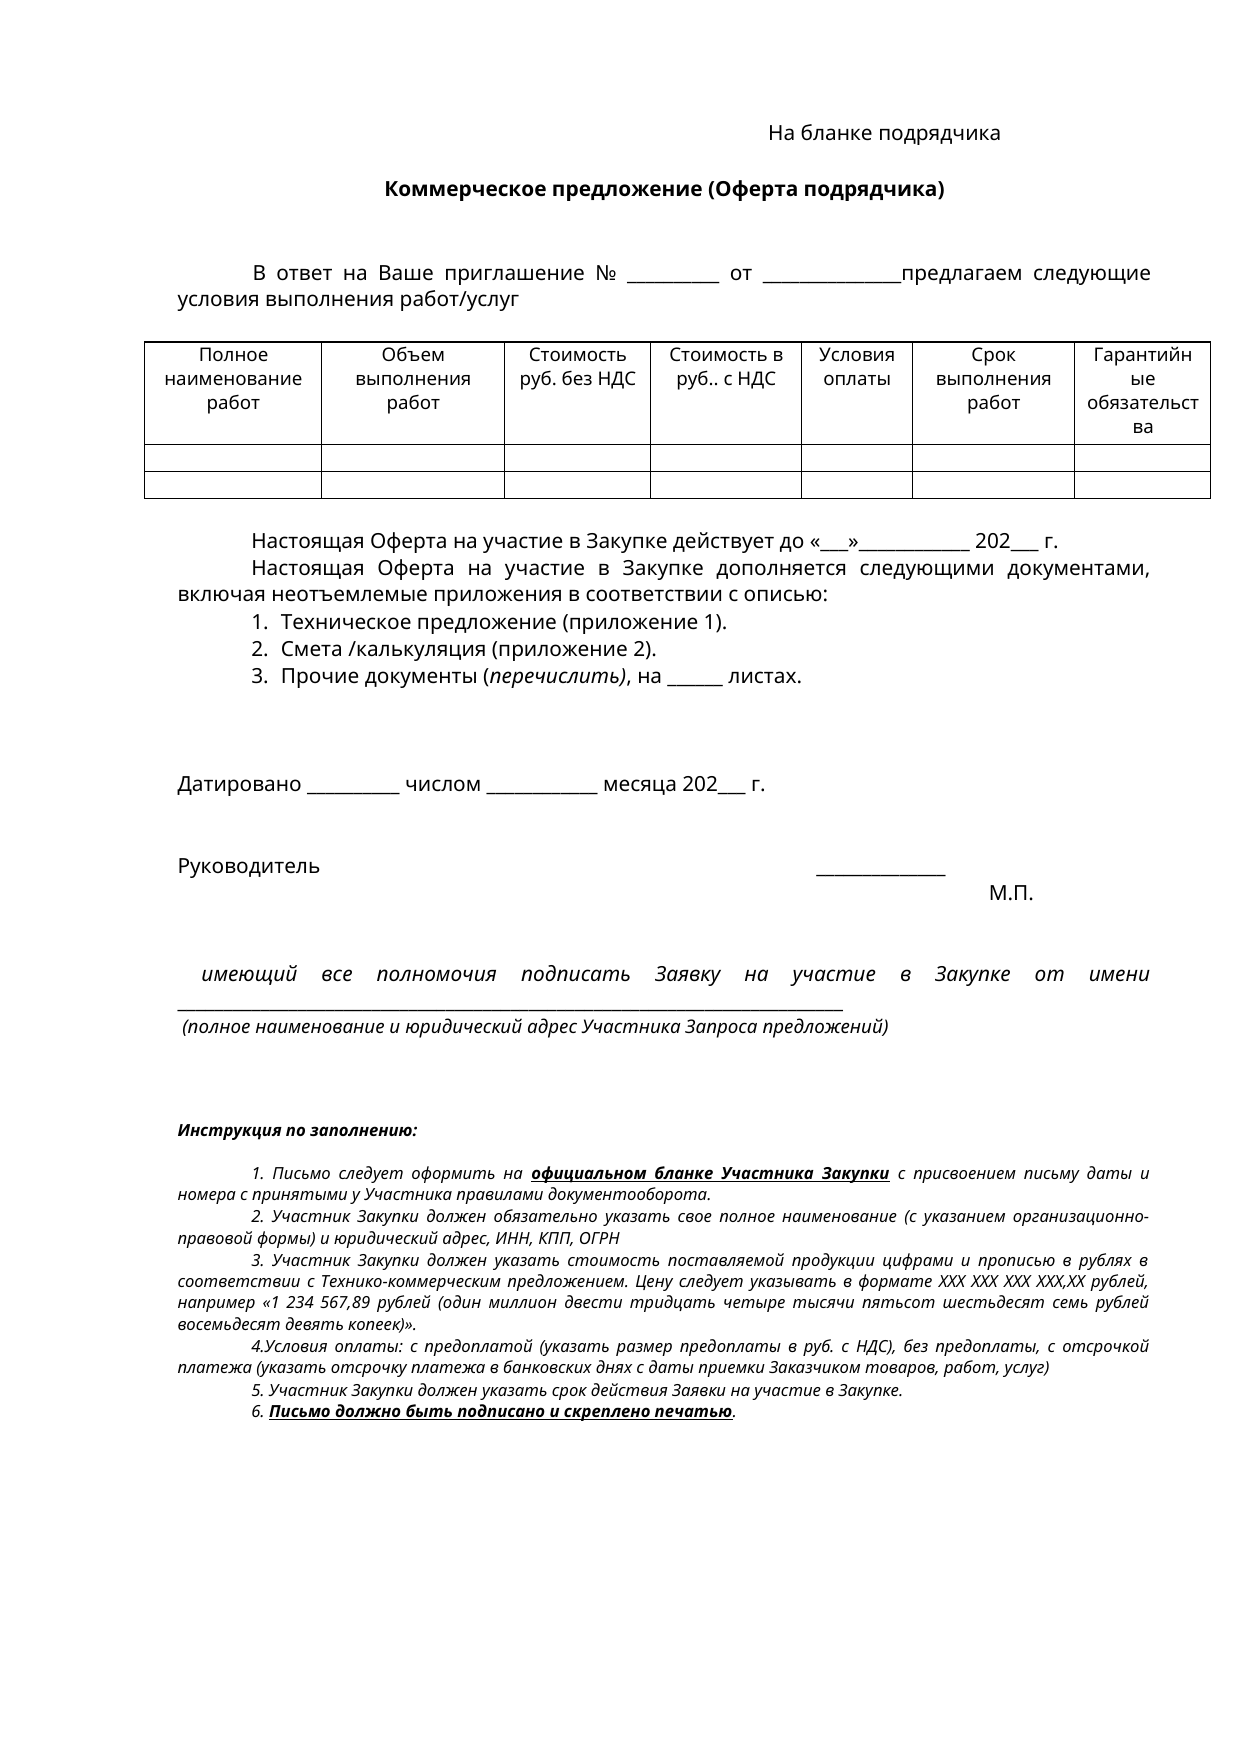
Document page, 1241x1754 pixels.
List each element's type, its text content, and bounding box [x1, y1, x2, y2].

table_cell [505, 445, 650, 471]
text имеющий все полномочия подписать Заявку на участие в Закупке от имени ________________________________________________________________________ [177, 960, 1152, 1014]
table_header Стоимость в руб.. с НДС [651, 343, 801, 444]
text Инструкция по заполнению: [177, 1119, 1152, 1141]
table_header Объем выполнения работ [322, 343, 504, 444]
text Настоящая Оферта на участие в Закупке дополняется следующими документами, включая неотъемлемые приложения в соответствии с описью: [177, 554, 1152, 608]
text 5. Участник Закупки должен указать срок действия Заявки на участие в Закупке. [177, 1379, 1152, 1400]
table_cell [505, 472, 650, 497]
text Руководитель ______________ [177, 852, 1152, 879]
text 6. Письмо должно быть подписано и скреплено печатью. [177, 1400, 1152, 1422]
table_header Условия оплаты [802, 343, 912, 444]
text М.П. [913, 879, 1152, 906]
table_cell [322, 445, 504, 471]
text 2. Участник Закупки должен обязательно указать свое полное наименование (с указанием организационно-правовой формы) и юридический адрес, ИНН, КПП, ОГРН [177, 1206, 1152, 1249]
list Техническое предложение (приложение 1). [177, 608, 1152, 635]
table_cell [1075, 445, 1210, 471]
text (полное наименование и юридический адрес Участника Запроса предложений) [177, 1014, 1152, 1038]
text Коммерческое предложение (Оферта подрядчика) [177, 175, 1152, 202]
list Прочие документы (перечислить), на ______ листах. [177, 662, 1152, 689]
table_cell [1075, 472, 1210, 497]
text Настоящая Оферта на участие в Закупке действует до «___»____________ 202___ г. [177, 527, 1152, 554]
table_header Срок выполнения работ [913, 343, 1074, 444]
table_cell [651, 445, 801, 471]
table_cell [913, 472, 1074, 497]
text 1. Письмо следует оформить на официальном бланке Участника Закупки с присвоением письму даты и номера с принятыми у Участника правилами документооборота. [177, 1162, 1152, 1206]
table_cell [802, 445, 912, 471]
table_header Стоимость руб. без НДС [505, 343, 650, 444]
table_cell [651, 472, 801, 497]
text 4.Условия оплаты: с предоплатой (указать размер предоплаты в руб. с НДС), без предоплаты, с отсрочкой платежа (указать отсрочку платежа в банковских днях с даты приемки Заказчиком товаров, работ, услуг) [177, 1336, 1152, 1379]
list Смета /калькуляция (приложение 2). [177, 635, 1152, 662]
table_cell [322, 472, 504, 497]
text Датировано __________ числом ____________ месяца 202___ г. [177, 770, 1152, 797]
table_cell [802, 472, 912, 497]
table_header Полное наименование работ [145, 343, 321, 444]
text 3. Участник Закупки должен указать стоимость поставляемой продукции цифрами и прописью в рублях в соответствии с Технико-коммерческим предложением. Цену следует указывать в формате ХХХ ХХХ ХХХ ХХХ,ХХ рублей, например «1 234 567,89 рублей (один миллион двести тридцать четыре тысячи пятьсот шестьдесят семь рублей восемьдесят девять копеек)». [177, 1249, 1152, 1336]
table_cell [145, 472, 321, 497]
table_header Гарантийные обязательства [1075, 343, 1210, 444]
table_cell [913, 445, 1074, 471]
table_cell [145, 445, 321, 471]
text На бланке подрядчика [177, 118, 1152, 147]
text В ответ на Ваше приглашение № __________ от _______________предлагаем следующие условия выполнения работ/услуг [177, 259, 1152, 313]
